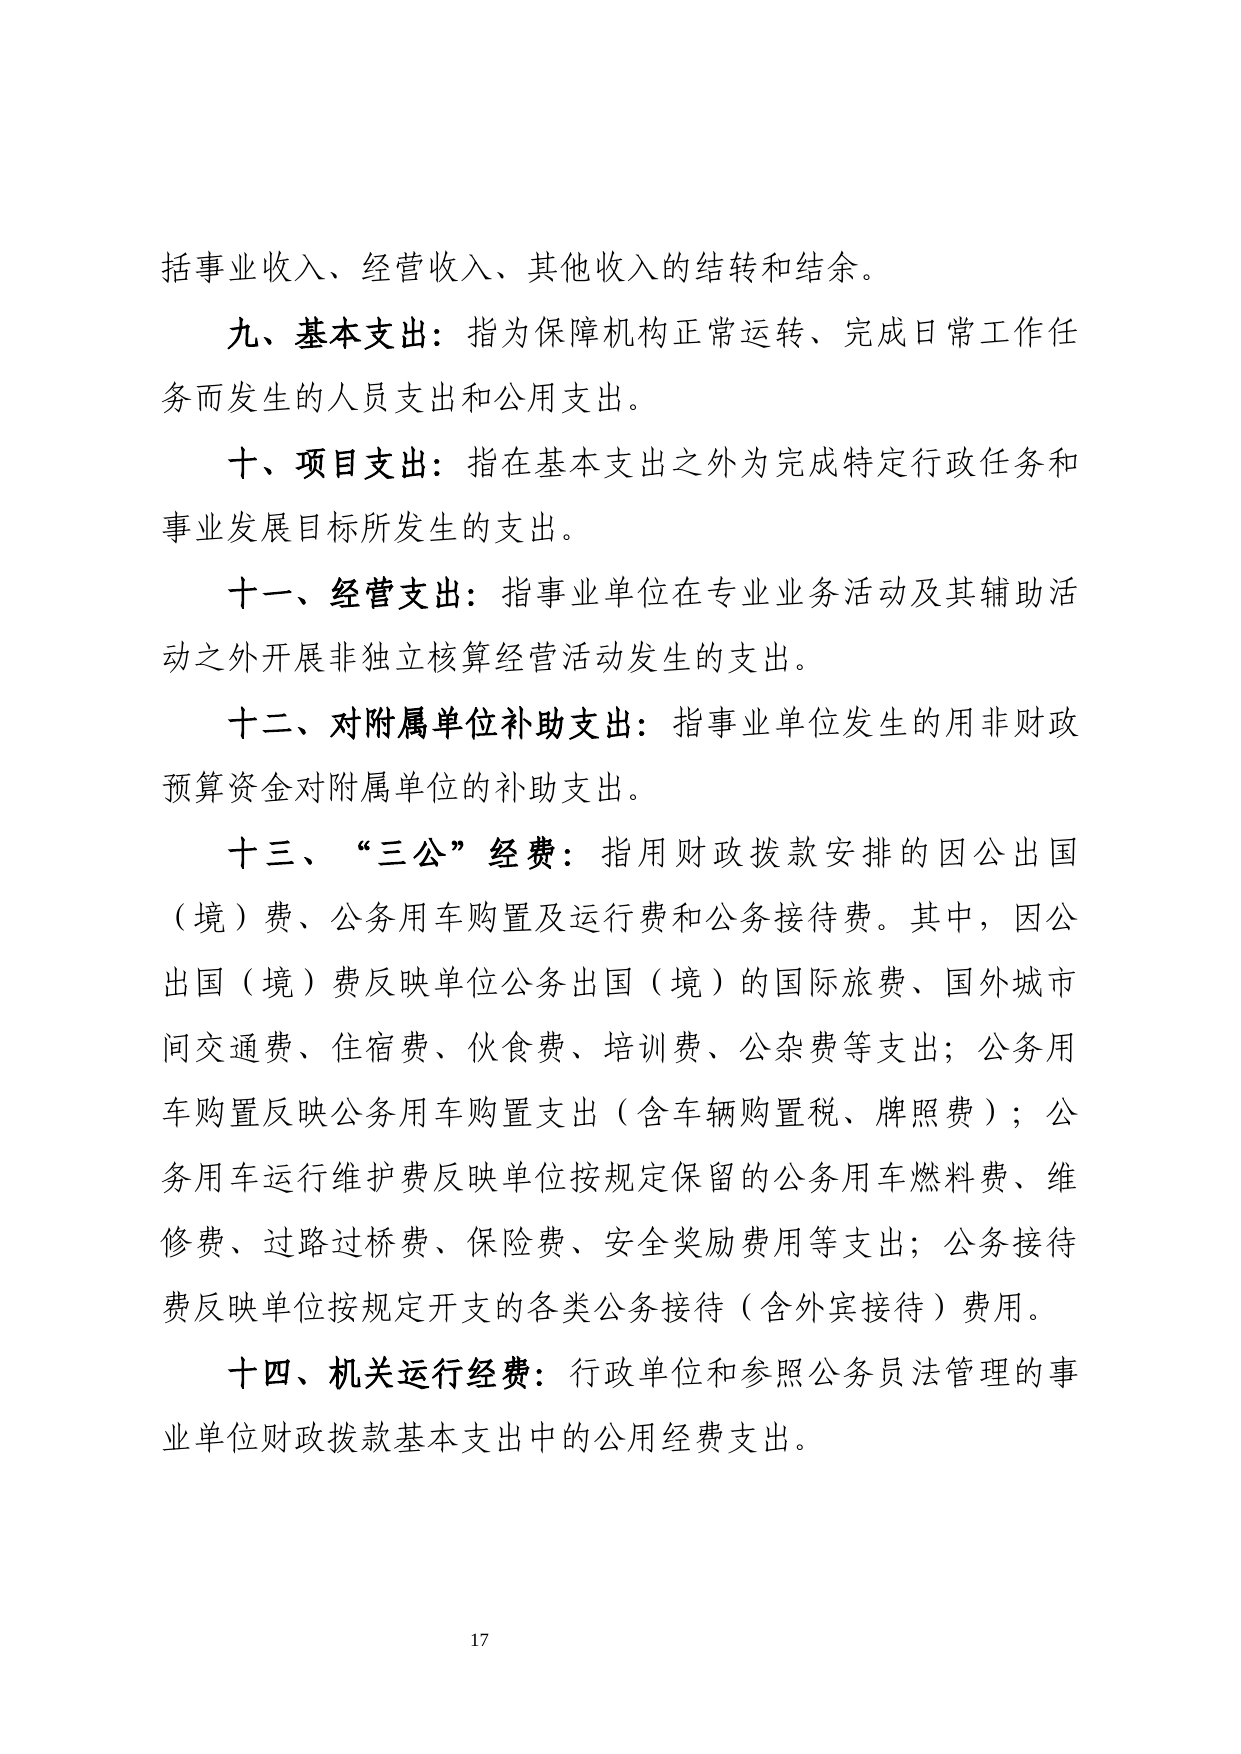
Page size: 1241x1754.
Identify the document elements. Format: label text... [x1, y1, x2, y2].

text 十四、机关运行经费：行政单位和参照公务员法管理的事业单位财政拨款基本支出中的公用经费支出。 [159, 1338, 1081, 1468]
text 十一、经营支出：指事业单位在专业业务活动及其辅助活动之外开展非独立核算经营活动发生的支出。 [159, 558, 1081, 688]
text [159, 233, 1081, 298]
text 十二、对附属单位补助支出：指事业单位发生的用非财政预算资金对附属单位的补助支出。 [159, 688, 1081, 818]
text 十三、“三公”经费：指用财政拨款安排的因公出国（境）费、公务用车购置及运行费和公务接待费。其中，因公出国（境）费反映单位公务出国（境）的国际旅费、国外城市间交通费、住宿费、伙食费、培训费、公杂费等支出；公务用车购置反映公务用车购置支出（含车辆购置税、牌照费）；公务用车运行维护费反映单位按规定保留的公务用车燃料费、维修费、过路过桥费、保险费、安全奖励费用等支出；公务接待费反映单位按规定开支的各类公务接待（含外宾接待）费用。 [159, 818, 1081, 1338]
text 十、项目支出：指在基本支出之外为完成特定行政任务和事业发展目标所发生的支出。 [159, 428, 1081, 558]
text 九、基本支出：指为保障机构正常运转、完成日常工作任务而发生的人员支出和公用支出。 [159, 298, 1081, 428]
